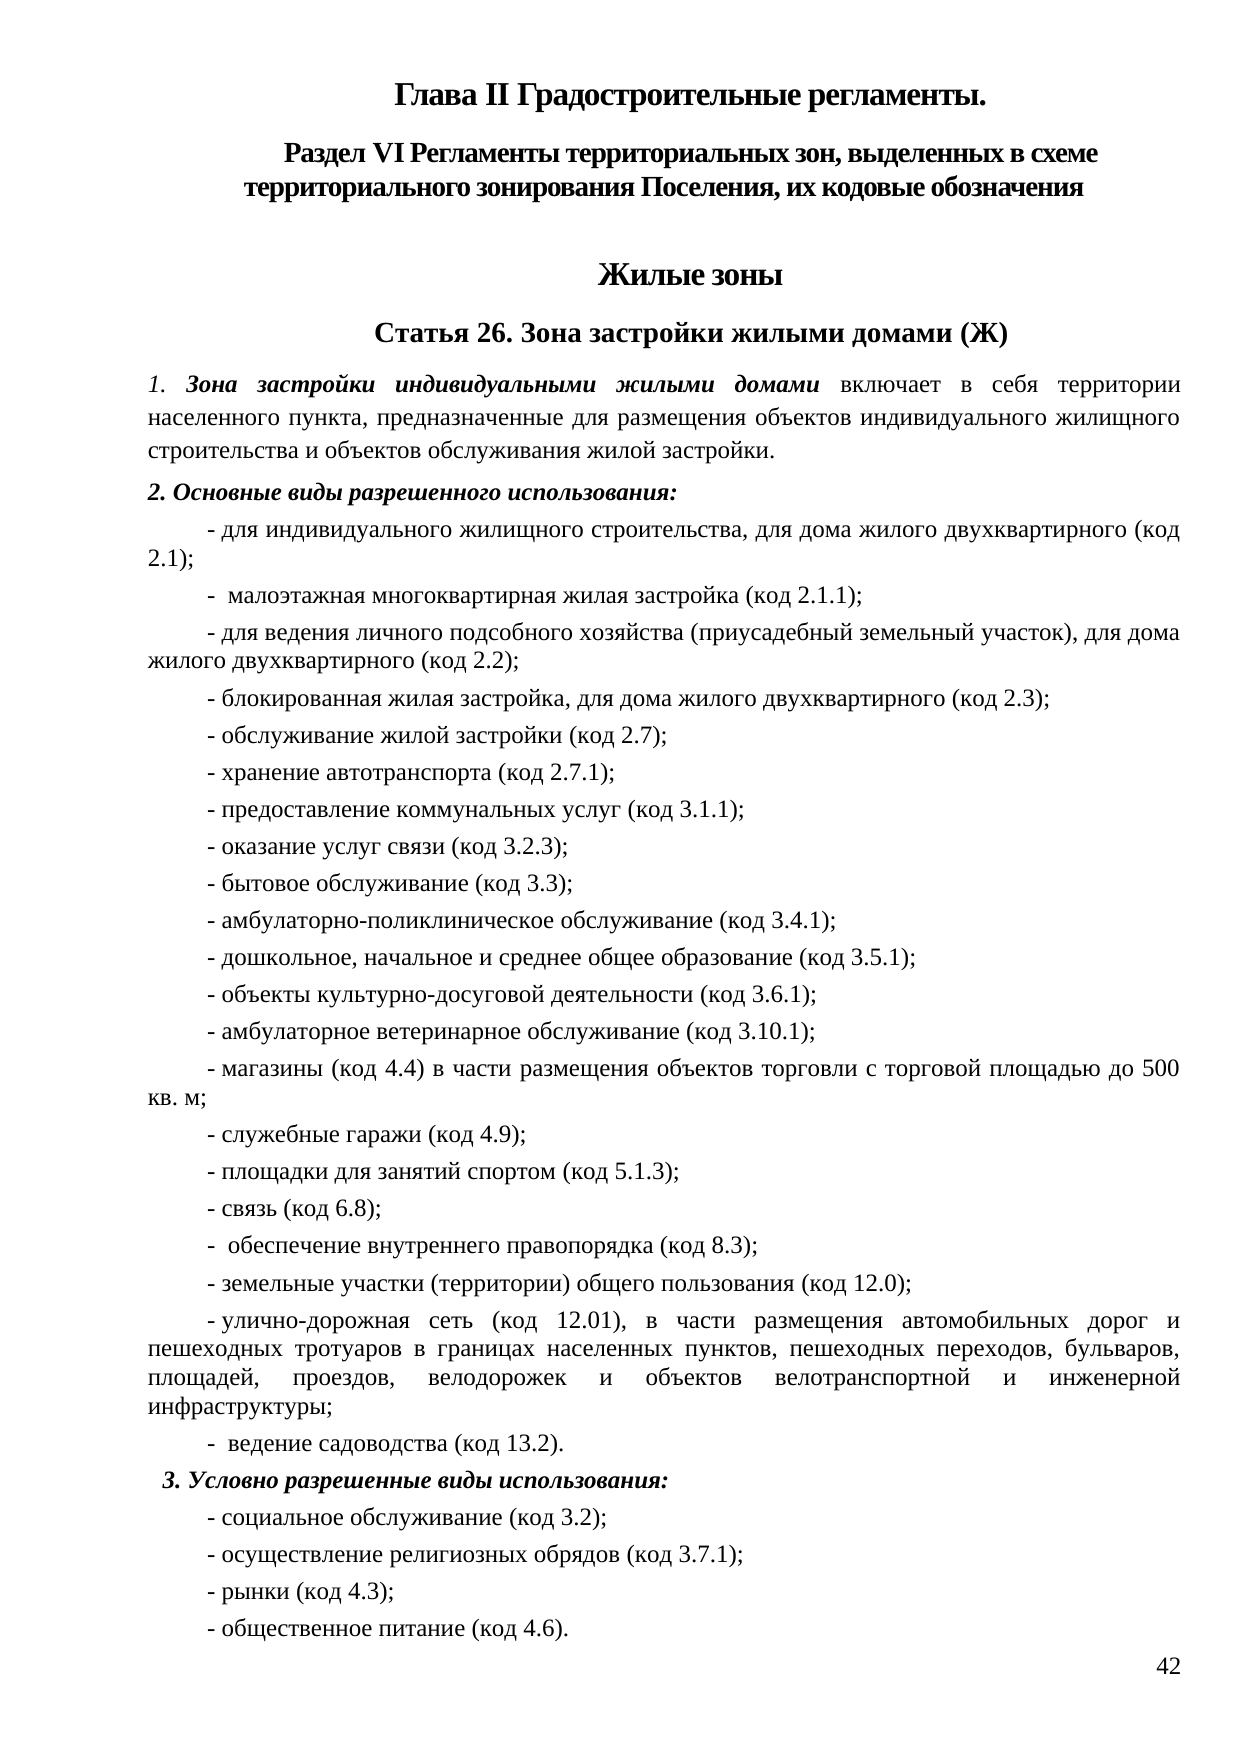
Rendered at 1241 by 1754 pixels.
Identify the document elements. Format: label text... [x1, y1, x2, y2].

text - блокированная жилая застройка, для дома жилого двухквартирного (код 2.3); [148, 683, 1181, 711]
text - связь (код 6.8); [148, 1193, 1181, 1222]
text - обеспечение внутреннего правопорядка (код 8.3); [148, 1231, 1181, 1259]
subtitle Глава II Градостроительные регламенты. [148, 74, 1181, 112]
text - общественное питание (код 4.6). [148, 1613, 1181, 1642]
text - оказание услуг связи (код 3.2.3); [148, 831, 1181, 860]
text 1. Зона застройки индивидуальными жилыми домами включает в себя территории населенного пункта, предназначенные для размещения объектов индивидуального жилищного строительства и объектов обслуживания жилой застройки. [148, 369, 1181, 464]
text - бытовое обслуживание (код 3.3); [148, 868, 1181, 897]
text - земельные участки (территории) общего пользования (код 12.0); [148, 1268, 1181, 1296]
text - предоставление коммунальных услуг (код 3.1.1); [148, 794, 1181, 823]
text - осуществление религиозных обрядов (код 3.7.1); [148, 1539, 1181, 1568]
text - ведение садоводства (код 13.2). [148, 1428, 1181, 1457]
text - служебные гаражи (код 4.9); [148, 1119, 1181, 1148]
text - площадки для занятий спортом (код 5.1.3); [148, 1156, 1181, 1185]
text - для ведения личного подсобного хозяйства (приусадебный земельный участок), для дома жилого двухквартирного (код 2.2); [148, 617, 1181, 674]
subtitle Жилые зоны [148, 254, 1181, 292]
text - улично-дорожная сеть (код 12.01), в части размещения автомобильных дорог и пешеходных тротуаров в границах населенных пунктов, пешеходных переходов, бульваров, площадей, проездов, велодорожек и объектов велотранспортной и инженерной инфраструктуры; [148, 1305, 1181, 1420]
text 3. Условно разрешенные виды использования: [133, 1465, 1181, 1494]
text - малоэтажная многоквартирная жилая застройка (код 2.1.1); [148, 580, 1181, 608]
text - для индивидуального жилищного строительства, для дома жилого двухквартирного (код 2.1); [148, 514, 1181, 571]
text - амбулаторно-поликлиническое обслуживание (код 3.4.1); [148, 905, 1181, 934]
text - магазины (код 4.4) в части размещения объектов торговли с торговой площадью до 500 кв. м; [148, 1053, 1181, 1111]
subtitle Статья 26. Зона застройки жилыми домами (Ж) [148, 315, 1181, 349]
text - амбулаторное ветеринарное обслуживание (код 3.10.1); [148, 1016, 1181, 1045]
subtitle Раздел VI Регламенты территориальных зон, выделенных в схеме территориального зонирования Поселения, их кодовые обозначения [148, 135, 1181, 202]
text - объекты культурно-досуговой деятельности (код 3.6.1); [148, 979, 1181, 1008]
text - обслуживание жилой застройки (код 2.7); [148, 720, 1181, 748]
text - хранение автотранспорта (код 2.7.1); [148, 757, 1181, 786]
text - дошкольное, начальное и среднее общее образование (код 3.5.1); [148, 942, 1181, 971]
text 2. Основные виды разрешенного использования: [148, 477, 1181, 506]
text - рынки (код 4.3); [148, 1576, 1181, 1605]
text - социальное обслуживание (код 3.2); [148, 1502, 1181, 1531]
